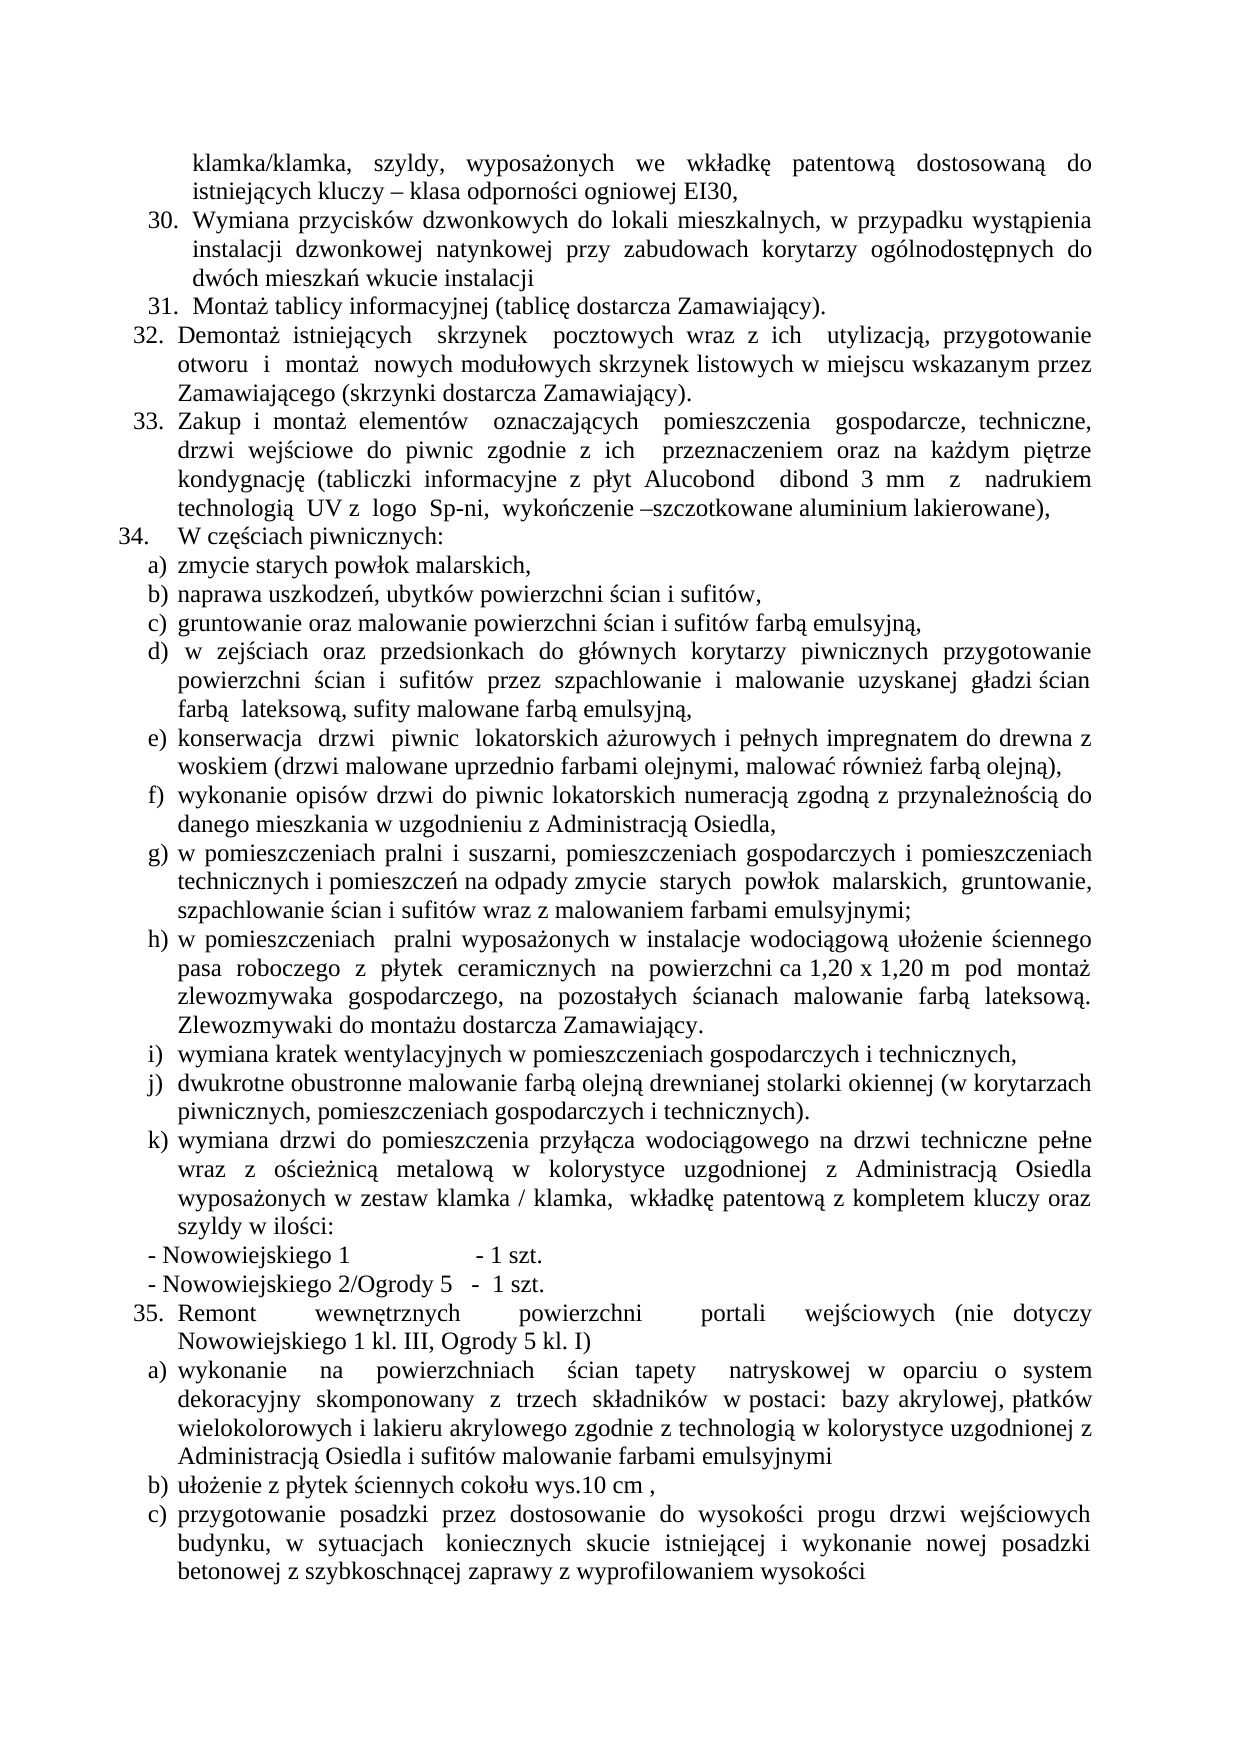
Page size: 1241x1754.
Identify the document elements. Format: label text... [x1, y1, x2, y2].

list Wymiana przycisków dzwonkowych do lokali mieszkalnych, w przypadku wystąpienia instalacji dzwonkowej natynkowej przy zabudowach korytarzy ogólnodostępnych do dwóch mieszkań wkucie instalacji [148, 205, 1093, 291]
list w zejściach oraz przedsionkach do głównych korytarzy piwnicznych przygotowanie powierzchni ścian i sufitów przez szpachlowanie i malowanie uzyskanej gładzi ścian farbą lateksową, sufity malowane farbą emulsyjną, [148, 636, 1093, 723]
list Zakup i montaż elementów oznaczających pomieszczenia gospodarcze, techniczne, drzwi wejściowe do piwnic zgodnie z ich przeznaczeniem oraz na każdym piętrze kondygnację (tabliczki informacyjne z płyt Alucobond dibond 3 mm z nadrukiem technologią UV z logo Sp-ni, wykończenie –szczotkowane aluminium lakierowane), [133, 406, 1093, 521]
list dwukrotne obustronne malowanie farbą olejną drewnianej stolarki okiennej (w korytarzach piwnicznych, pomieszczeniach gospodarczych i technicznych). [148, 1068, 1093, 1125]
list - Nowowiejskiego 2/Ogrody 5 - 1 szt. [148, 1269, 1093, 1298]
list wymiana kratek wentylacyjnych w pomieszczeniach gospodarczych i technicznych, [148, 1039, 1093, 1068]
list - Nowowiejskiego 1 - 1 szt. [148, 1240, 1093, 1269]
list naprawa uszkodzeń, ubytków powierzchni ścian i sufitów, [148, 579, 1093, 608]
list Montaż tablicy informacyjnej (tablicę dostarcza Zamawiający). [148, 291, 1093, 320]
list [148, 148, 1093, 205]
list zmycie starych powłok malarskich, [148, 550, 1093, 579]
list Remont wewnętrznych powierzchni portali wejściowych (nie dotyczy Nowowiejskiego 1 kl. III, Ogrody 5 kl. I) [133, 1298, 1093, 1355]
list wymiana drzwi do pomieszczenia przyłącza wodociągowego na drzwi techniczne pełne wraz z ościeżnicą metalową w kolorystyce uzgodnionej z Administracją Osiedla wyposażonych w zestaw klamka / klamka, wkładkę patentową z kompletem kluczy oraz szyldy w ilości: [148, 1125, 1093, 1240]
list w pomieszczeniach pralni i suszarni, pomieszczeniach gospodarczych i pomieszczeniach technicznych i pomieszczeń na odpady zmycie starych powłok malarskich, gruntowanie, szpachlowanie ścian i sufitów wraz z malowaniem farbami emulsyjnymi; [148, 838, 1093, 924]
list W częściach piwnicznych: [118, 521, 1093, 550]
list konserwacja drzwi piwnic lokatorskich ażurowych i pełnych impregnatem do drewna z woskiem (drzwi malowane uprzednio farbami olejnymi, malować również farbą olejną), [148, 723, 1093, 780]
list gruntowanie oraz malowanie powierzchni ścian i sufitów farbą emulsyjną, [148, 608, 1093, 636]
list wykonanie opisów drzwi do piwnic lokatorskich numeracją zgodną z przynależnością do danego mieszkania w uzgodnieniu z Administracją Osiedla, [148, 780, 1093, 838]
list w pomieszczeniach pralni wyposażonych w instalacje wodociągową ułożenie ściennego pasa roboczego z płytek ceramicznych na powierzchni ca 1,20 x 1,20 m pod montaż zlewozmywaka gospodarczego, na pozostałych ścianach malowanie farbą lateksową. Zlewozmywaki do montażu dostarcza Zamawiający. [148, 924, 1093, 1039]
list przygotowanie posadzki przez dostosowanie do wysokości progu drzwi wejściowych budynku, w sytuacjach koniecznych skucie istniejącej i wykonanie nowej posadzki betonowej z szybkoschnącej zaprawy z wyprofilowaniem wysokości [148, 1499, 1093, 1585]
list ułożenie z płytek ściennych cokołu wys.10 cm , [148, 1470, 1093, 1499]
list Demontaż istniejących skrzynek pocztowych wraz z ich utylizacją, przygotowanie otworu i montaż nowych modułowych skrzynek listowych w miejscu wskazanym przez Zamawiającego (skrzynki dostarcza Zamawiający). [133, 320, 1093, 406]
